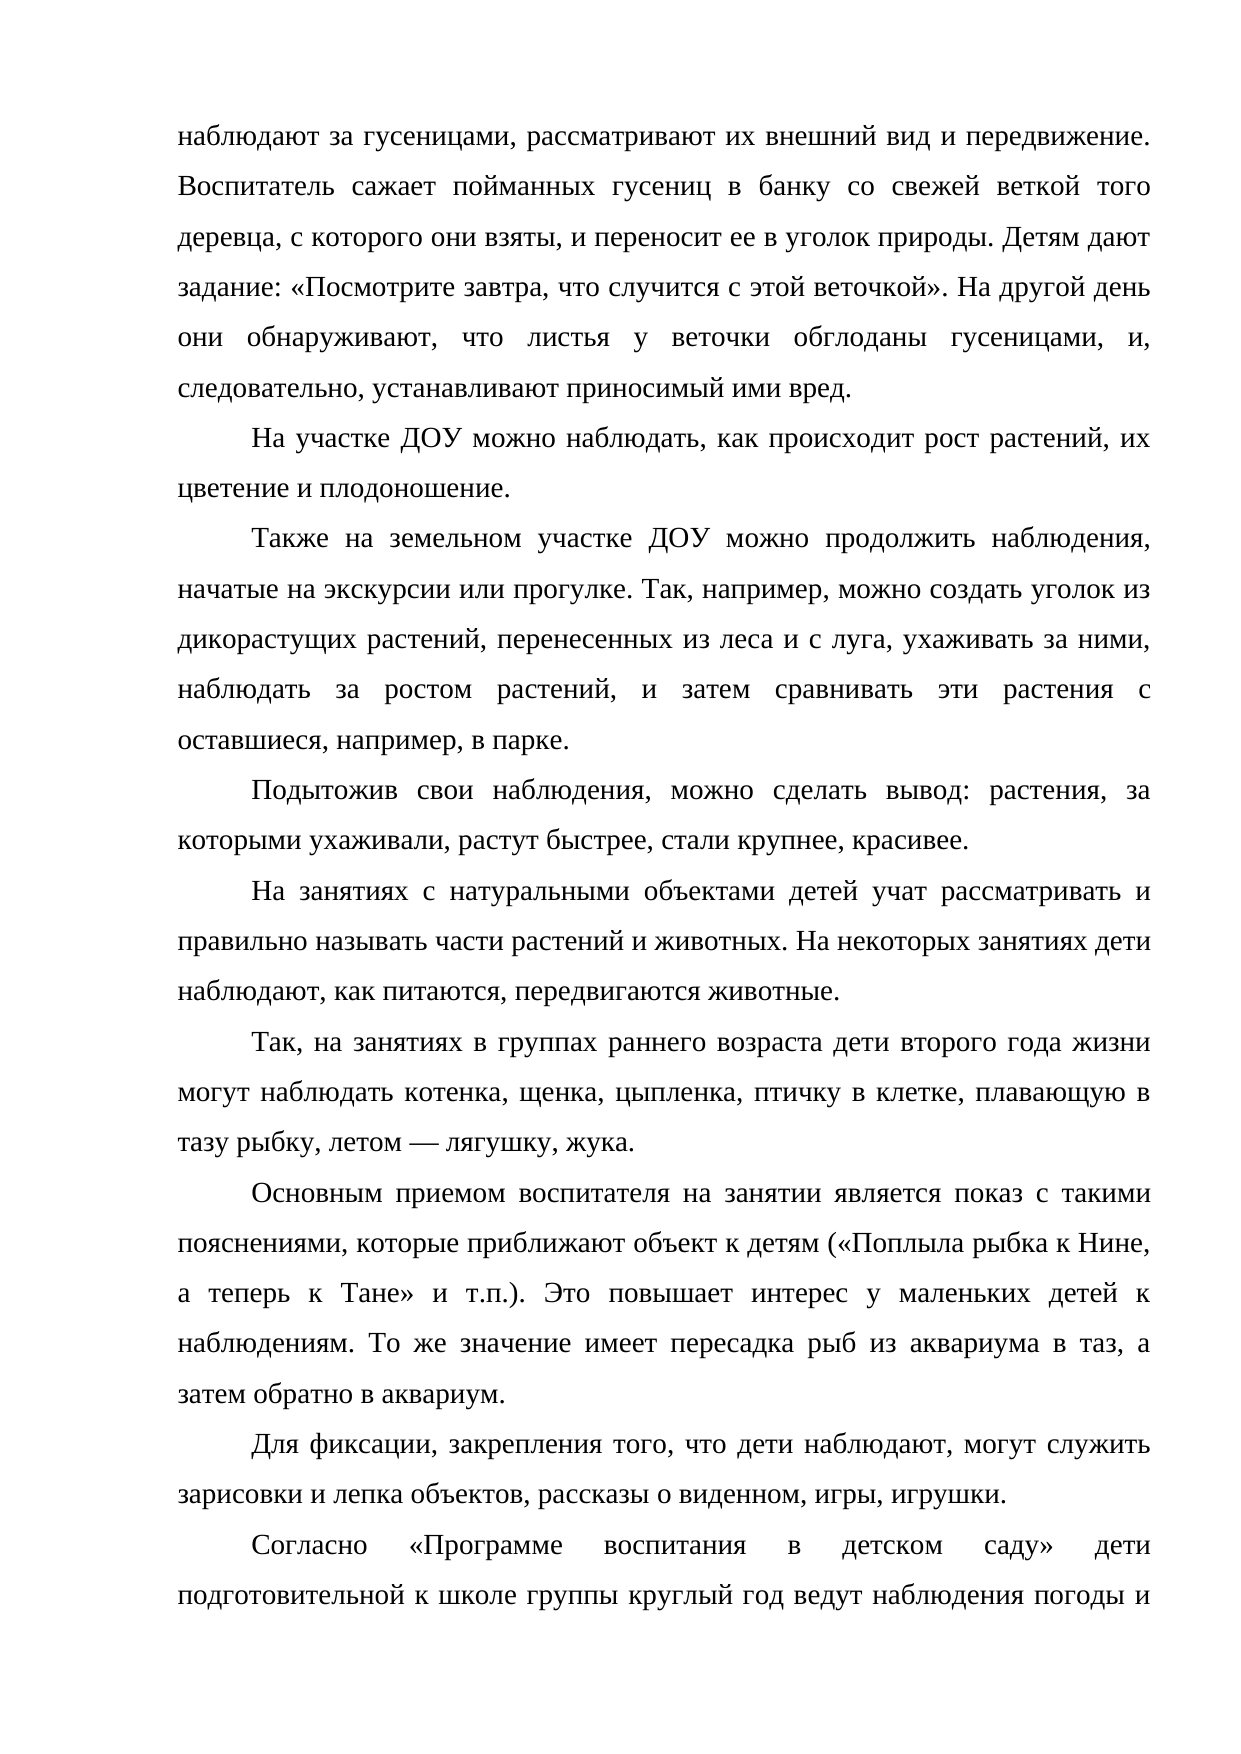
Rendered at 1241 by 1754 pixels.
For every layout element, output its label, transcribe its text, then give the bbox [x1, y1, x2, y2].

text Основным приемом воспитателя на занятии является показ с такими пояснениями, которые приближают объект к детям («Поплыла рыбка к Нине, а теперь к Тане» и т.п.). Это повышает интерес у маленьких детей к наблюдениям. То же значение имеет пересадка рыб из аквариума в таз, а затем обратно в аквариум. [177, 1175, 1152, 1409]
text Также на земельном участке ДОУ можно продолжить наблюдения, начатые на экскурсии или прогулке. Так, например, можно создать уголок из дикорастущих растений, перенесенных из леса и с луга, ухаживать за ними, наблюдать за ростом растений, и затем сравнивать эти растения с оставшиеся, например, в парке. [177, 521, 1152, 755]
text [177, 118, 1152, 403]
text Подытожив свои наблюдения, можно сделать вывод: растения, за которыми ухаживали, растут быстрее, стали крупнее, красивее. [177, 772, 1152, 856]
text На занятиях с натуральными объектами детей учат рассматривать и правильно называть части растений и животных. На некоторых занятиях дети наблюдают, как питаются, передвигаются животные. [177, 873, 1152, 1007]
text Для фиксации, закрепления того, что дети наблюдают, могут служить зарисовки и лепка объектов, рассказы о виденном, игры, игрушки. [177, 1426, 1152, 1510]
text Так, на занятиях в группах раннего возраста дети второго года жизни могут наблюдать котенка, щенка, цыпленка, птичку в клетке, плавающую в тазу рыбку, летом ― лягушку, жука. [177, 1024, 1152, 1158]
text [177, 1527, 1152, 1611]
text На участке ДОУ можно наблюдать, как происходит рост растений, их цветение и плодоношение. [177, 420, 1152, 504]
